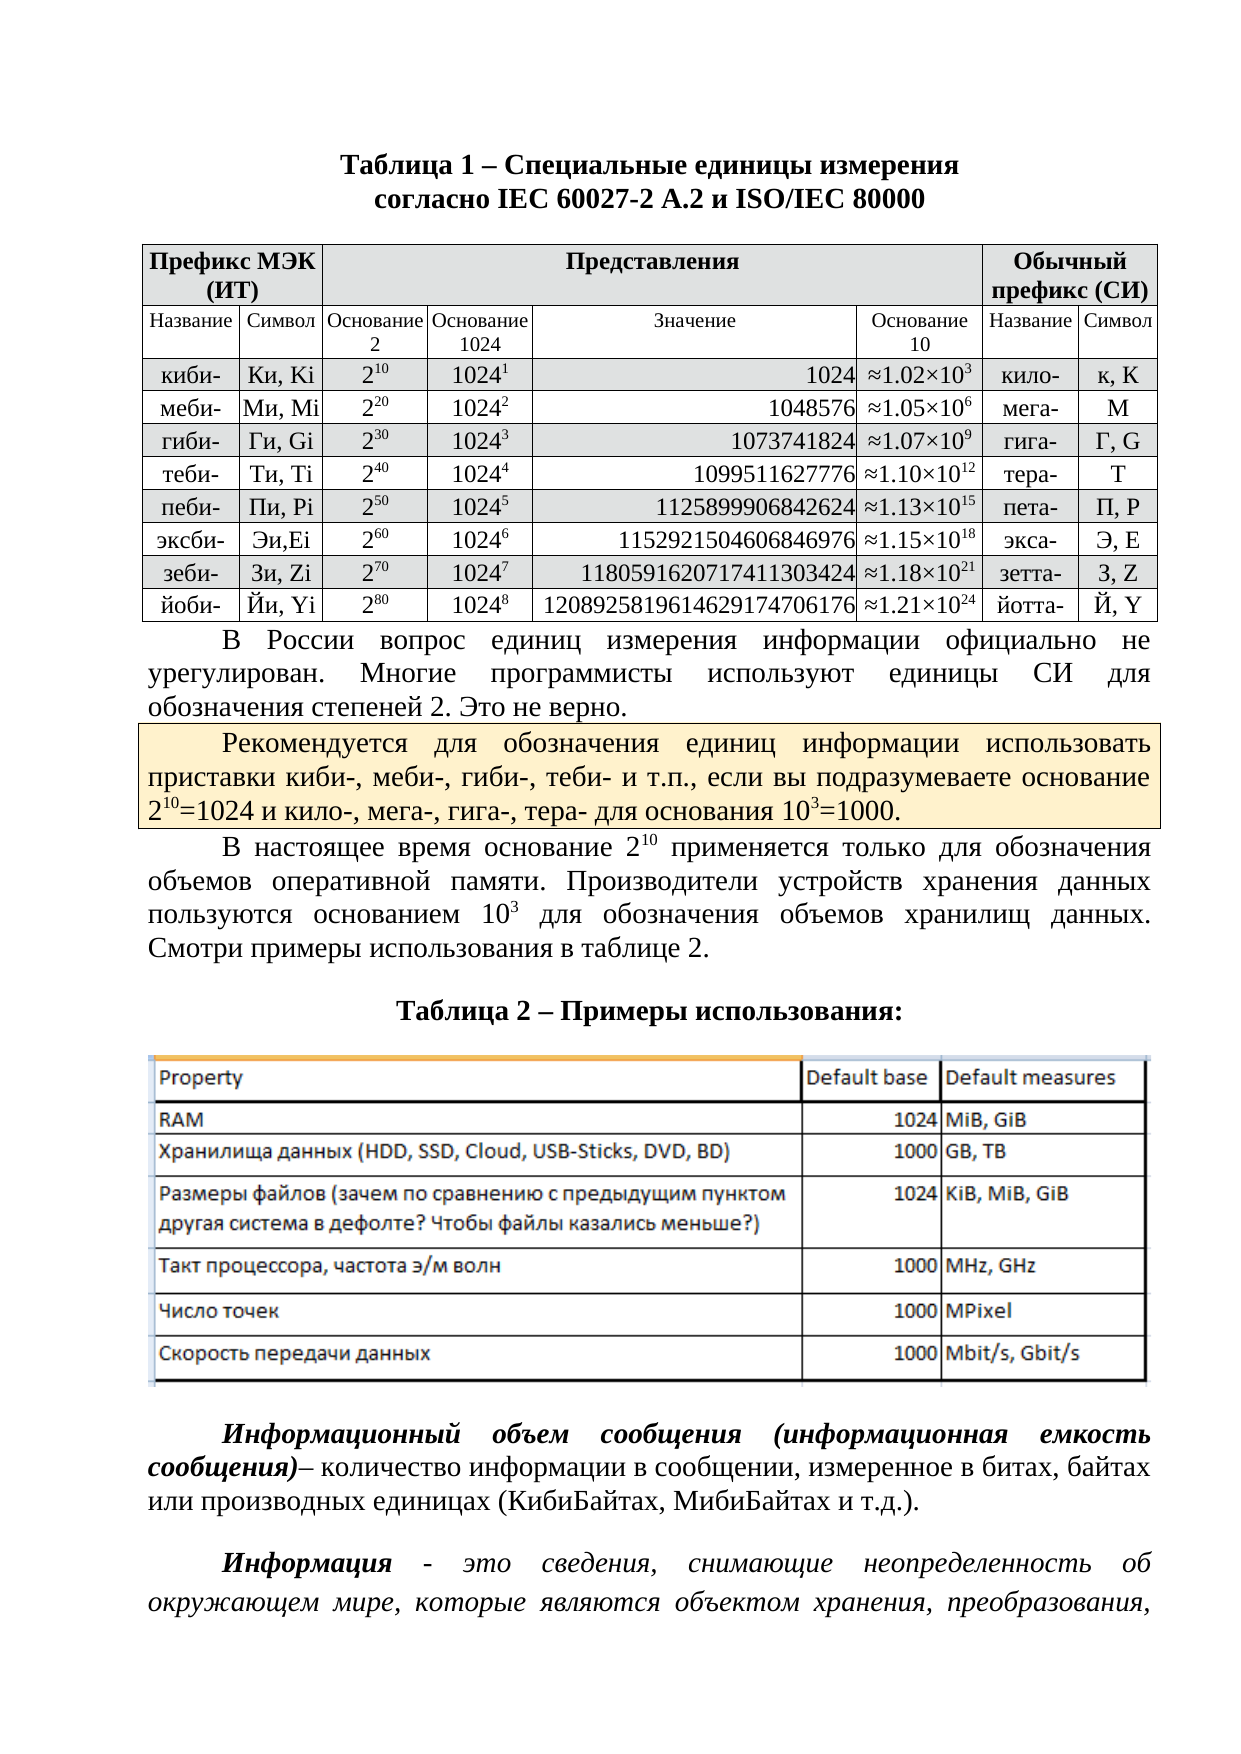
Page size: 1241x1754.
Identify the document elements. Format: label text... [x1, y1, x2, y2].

table_cell М [1079, 391, 1157, 423]
table_cell Э, E [1079, 523, 1157, 555]
table_cell Ти, Ti [240, 457, 322, 489]
table_cell ≈1.05×106 [857, 391, 982, 423]
table_cell Ги, Gi [240, 424, 322, 456]
table_cell Ми, Mi [240, 391, 322, 423]
table_cell ≈1.18×1021 [857, 556, 982, 588]
table_header Префикс МЭК (ИТ) [143, 245, 322, 305]
table_cell кило- [983, 359, 1078, 390]
table_cell 10247 [428, 556, 532, 588]
table_cell Йи, Yi [240, 589, 322, 621]
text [148, 1546, 1152, 1618]
table_cell пеби- [143, 490, 239, 522]
table_cell 10245 [428, 490, 532, 522]
table_cell З, Z [1079, 556, 1157, 588]
table_cell ≈1.21×1024 [857, 589, 982, 621]
table_cell Г, G [1079, 424, 1157, 456]
table_cell тера- [983, 457, 1078, 489]
table_cell ≈1.15×1018 [857, 523, 982, 555]
table_cell 250 [323, 490, 427, 522]
table_cell П, P [1079, 490, 1157, 522]
table_cell 1125899906842624 [533, 490, 856, 522]
table_cell Эи,Ei [240, 523, 322, 555]
table_cell зеби- [143, 556, 239, 588]
table_cell 10246 [428, 523, 532, 555]
table_cell Основание 2 [323, 306, 427, 357]
table_cell йоби- [143, 589, 239, 621]
table_cell Т [1079, 457, 1157, 489]
table_cell мега- [983, 391, 1078, 423]
table_cell 260 [323, 523, 427, 555]
text В России вопрос единиц измерения информации официально не урегулирован. Многие программисты используют единицы СИ для обозначения степеней 2. Это не верно. [148, 622, 1152, 722]
table_cell 280 [323, 589, 427, 621]
table_cell 10243 [428, 424, 532, 456]
table_cell 230 [323, 424, 427, 456]
picture [148, 1055, 1152, 1387]
table_cell гига- [983, 424, 1078, 456]
table_cell ≈1.02×103 [857, 359, 982, 390]
text Таблица 2 – Примеры использования: [148, 993, 1152, 1026]
table_cell Название [983, 306, 1078, 357]
table_cell Пи, Pi [240, 490, 322, 522]
table_cell Основание 10 [857, 306, 982, 357]
table_cell Основание 1024 [428, 306, 532, 357]
table_cell экса- [983, 523, 1078, 555]
table_cell ≈1.13×1015 [857, 490, 982, 522]
table_cell 210 [323, 359, 427, 390]
table_cell Символ [1079, 306, 1157, 357]
text Таблица 1 – Специальные единицы измерения согласно IEC 60027-2 A.2 и ISO/IEC 80000 [148, 147, 1152, 214]
table_cell 270 [323, 556, 427, 588]
table_cell 1180591620717411303424 [533, 556, 856, 588]
table_cell 240 [323, 457, 427, 489]
text В настоящее время основание 210 применяется только для обозначения объемов оперативной памяти. Производители устройств хранения данных пользуются основанием 103 для обозначения объемов хранилищ данных. Смотри примеры использования в таблице 2. [148, 829, 1152, 963]
table_cell 10244 [428, 457, 532, 489]
table_cell Ки, Ki [240, 359, 322, 390]
table_cell 10248 [428, 589, 532, 621]
text Рекомендуется для обозначения единиц информации использовать приставки киби-, меби-, гиби-, теби- и т.п., если вы подразумеваете основание 210=1024 и кило-, мега-, гига-, тера- для основания 103=1000. [139, 724, 1160, 828]
table_cell теби- [143, 457, 239, 489]
table_cell киби- [143, 359, 239, 390]
table_cell зетта- [983, 556, 1078, 588]
table_cell 10242 [428, 391, 532, 423]
table_cell ≈1.10×1012 [857, 457, 982, 489]
table_cell к, К [1079, 359, 1157, 390]
table_header Обычный префикс (СИ) [983, 245, 1157, 305]
table_cell Й, Y [1079, 589, 1157, 621]
table_header Представления [323, 245, 982, 305]
table_cell 1208925819614629174706176 [533, 589, 856, 621]
table_cell Значение [533, 306, 856, 357]
table_cell ≈1.07×109 [857, 424, 982, 456]
table_cell пета- [983, 490, 1078, 522]
table_cell 10241 [428, 359, 532, 390]
table_cell 1024 [533, 359, 856, 390]
table_cell Зи, Zi [240, 556, 322, 588]
table_cell меби- [143, 391, 239, 423]
table_cell эксби- [143, 523, 239, 555]
table_cell 1099511627776 [533, 457, 856, 489]
table_cell Символ [240, 306, 322, 357]
table_cell йотта- [983, 589, 1078, 621]
table_cell 220 [323, 391, 427, 423]
table_cell гиби- [143, 424, 239, 456]
table_cell Название [143, 306, 239, 357]
table_cell 1152921504606846976 [533, 523, 856, 555]
table_cell 1073741824 [533, 424, 856, 456]
text Информационный объем сообщения (информационная емкость сообщения)– количество информации в сообщении, измеренное в битах, байтах или производных единицах (КибиБайтах, МибиБайтах и т.д.). [148, 1416, 1152, 1516]
table_cell 1048576 [533, 391, 856, 423]
